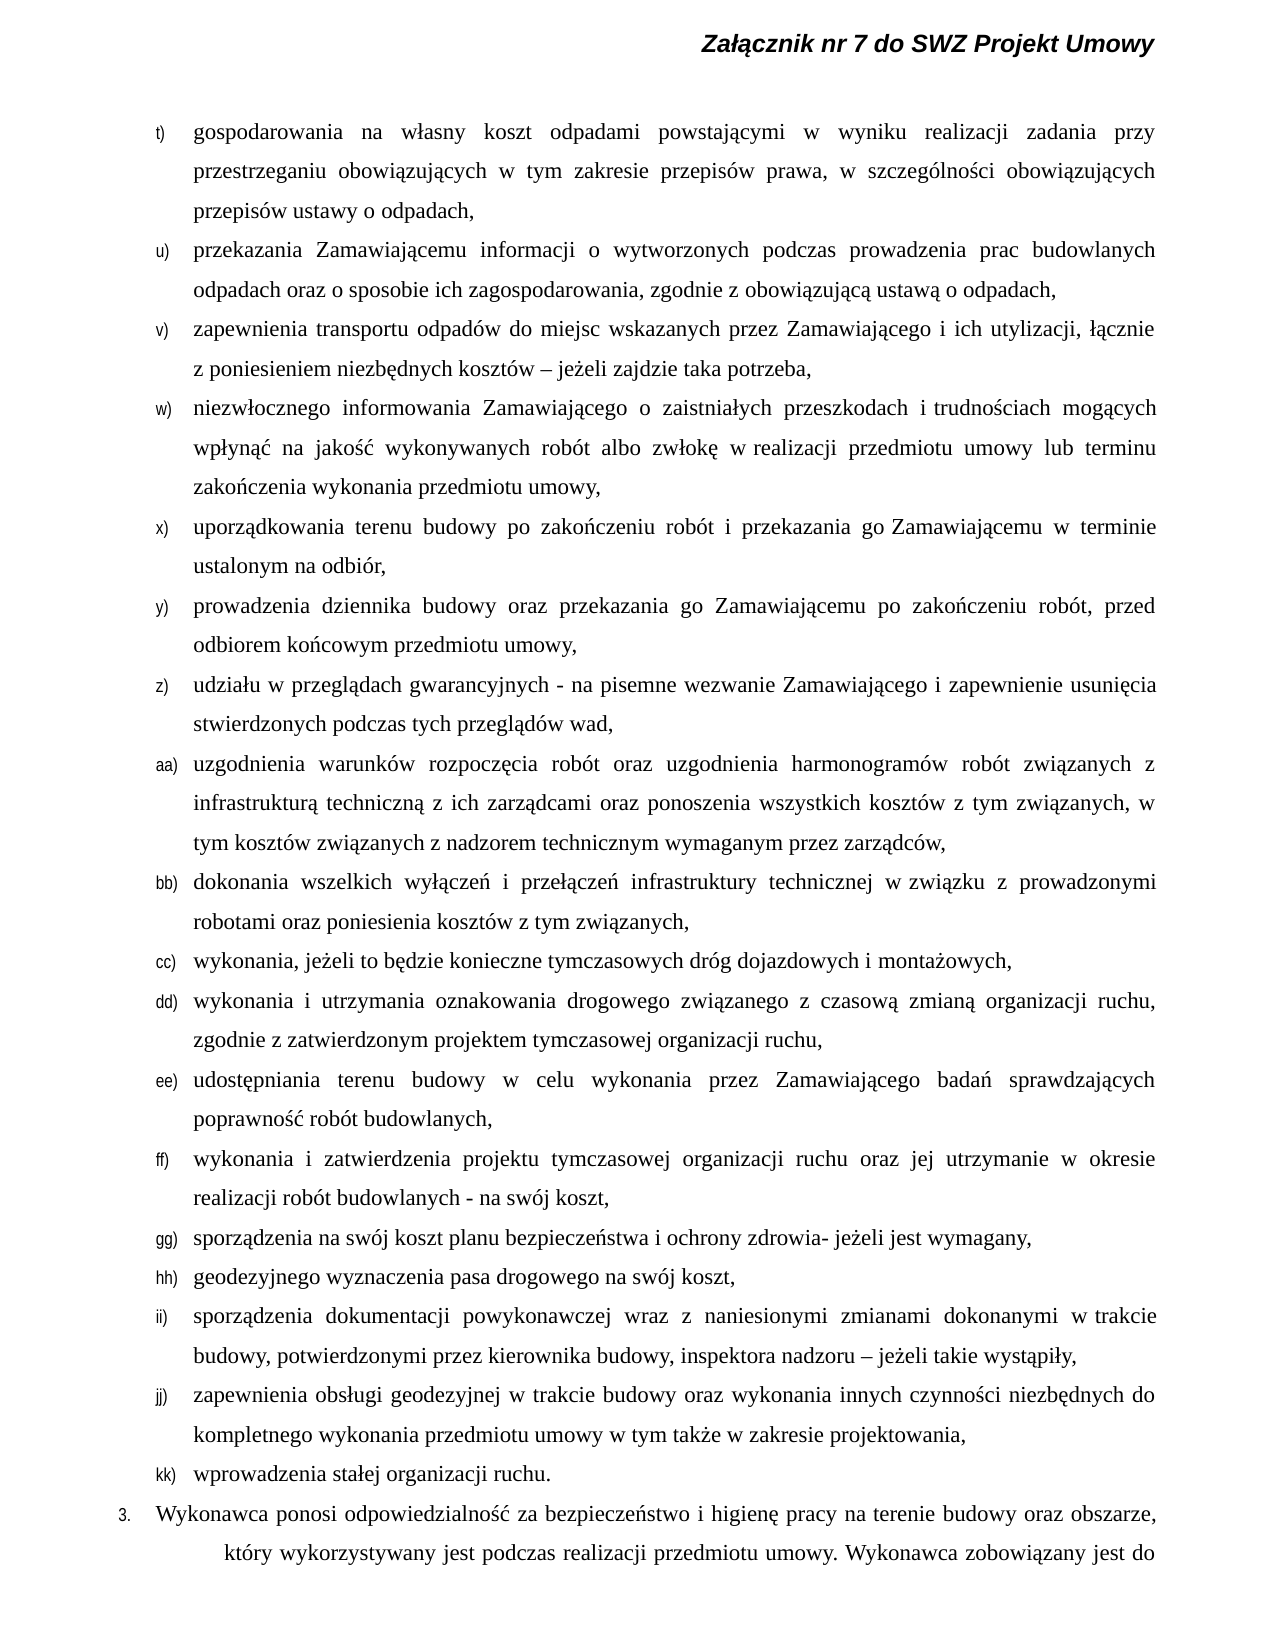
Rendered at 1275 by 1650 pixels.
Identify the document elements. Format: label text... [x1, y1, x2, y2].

list uzgodnienia warunków rozpoczęcia robót oraz uzgodnienia harmonogramów robót związanych z infrastrukturą techniczną z ich zarządcami oraz ponoszenia wszystkich kosztów z tym związanych, w tym kosztów związanych z nadzorem technicznym wymaganym przez zarządców, [156, 750, 1157, 855]
list gospodarowania na własny koszt odpadami powstającymi w wyniku realizacji zadania przy przestrzeganiu obowiązujących w tym zakresie przepisów prawa, w szczególności obowiązujących przepisów ustawy o odpadach, [156, 118, 1157, 223]
list wykonania i utrzymania oznakowania drogowego związanego z czasową zmianą organizacji ruchu, zgodnie z zatwierdzonym projektem tymczasowej organizacji ruchu, [156, 987, 1157, 1052]
list wykonania, jeżeli to będzie konieczne tymczasowych dróg dojazdowych i montażowych, [156, 947, 1157, 973]
list zapewnienia obsługi geodezyjnej w trakcie budowy oraz wykonania innych czynności niezbędnych do kompletnego wykonania przedmiotu umowy w tym także w zakresie projektowania, [156, 1381, 1157, 1447]
list sporządzenia dokumentacji powykonawczej wraz z naniesionymi zmianami dokonanymi w trakcie budowy, potwierdzonymi przez kierownika budowy, inspektora nadzoru – jeżeli takie wystąpiły, [156, 1302, 1157, 1368]
list wykonania i zatwierdzenia projektu tymczasowej organizacji ruchu oraz jej utrzymanie w okresie realizacji robót budowlanych - na swój koszt, [156, 1144, 1157, 1210]
list geodezyjnego wyznaczenia pasa drogowego na swój koszt, [156, 1263, 1157, 1289]
list zapewnienia transportu odpadów do miejsc wskazanych przez Zamawiającego i ich utylizacji, łącznie z poniesieniem niezbędnych kosztów – jeżeli zajdzie taka potrzeba, [156, 316, 1157, 381]
list uporządkowania terenu budowy po zakończeniu robót i przekazania go Zamawiającemu w terminie ustalonym na odbiór, [156, 513, 1157, 579]
list udostępniania terenu budowy w celu wykonania przez Zamawiającego badań sprawdzających poprawność robót budowlanych, [156, 1066, 1157, 1131]
list przekazania Zamawiającemu informacji o wytworzonych podczas prowadzenia prac budowlanych odpadach oraz o sposobie ich zagospodarowania, zgodnie z obowiązującą ustawą o odpadach, [156, 237, 1157, 302]
list prowadzenia dziennika budowy oraz przekazania go Zamawiającemu po zakończeniu robót, przed odbiorem końcowym przedmiotu umowy, [156, 592, 1157, 658]
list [118, 1500, 1157, 1566]
list dokonania wszelkich wyłączeń i przełączeń infrastruktury technicznej w związku z prowadzonymi robotami oraz poniesienia kosztów z tym związanych, [156, 868, 1157, 934]
list udziału w przeglądach gwarancyjnych - na pisemne wezwanie Zamawiającego i zapewnienie usunięcia stwierdzonych podczas tych przeglądów wad, [156, 671, 1157, 737]
list niezwłocznego informowania Zamawiającego o zaistniałych przeszkodach i trudnościach mogących wpłynąć na jakość wykonywanych robót albo zwłokę w realizacji przedmiotu umowy lub terminu zakończenia wykonania przedmiotu umowy, [156, 394, 1157, 500]
list sporządzenia na swój koszt planu bezpieczeństwa i ochrony zdrowia- jeżeli jest wymagany, [156, 1223, 1157, 1250]
list wprowadzenia stałej organizacji ruchu. [156, 1460, 1157, 1487]
